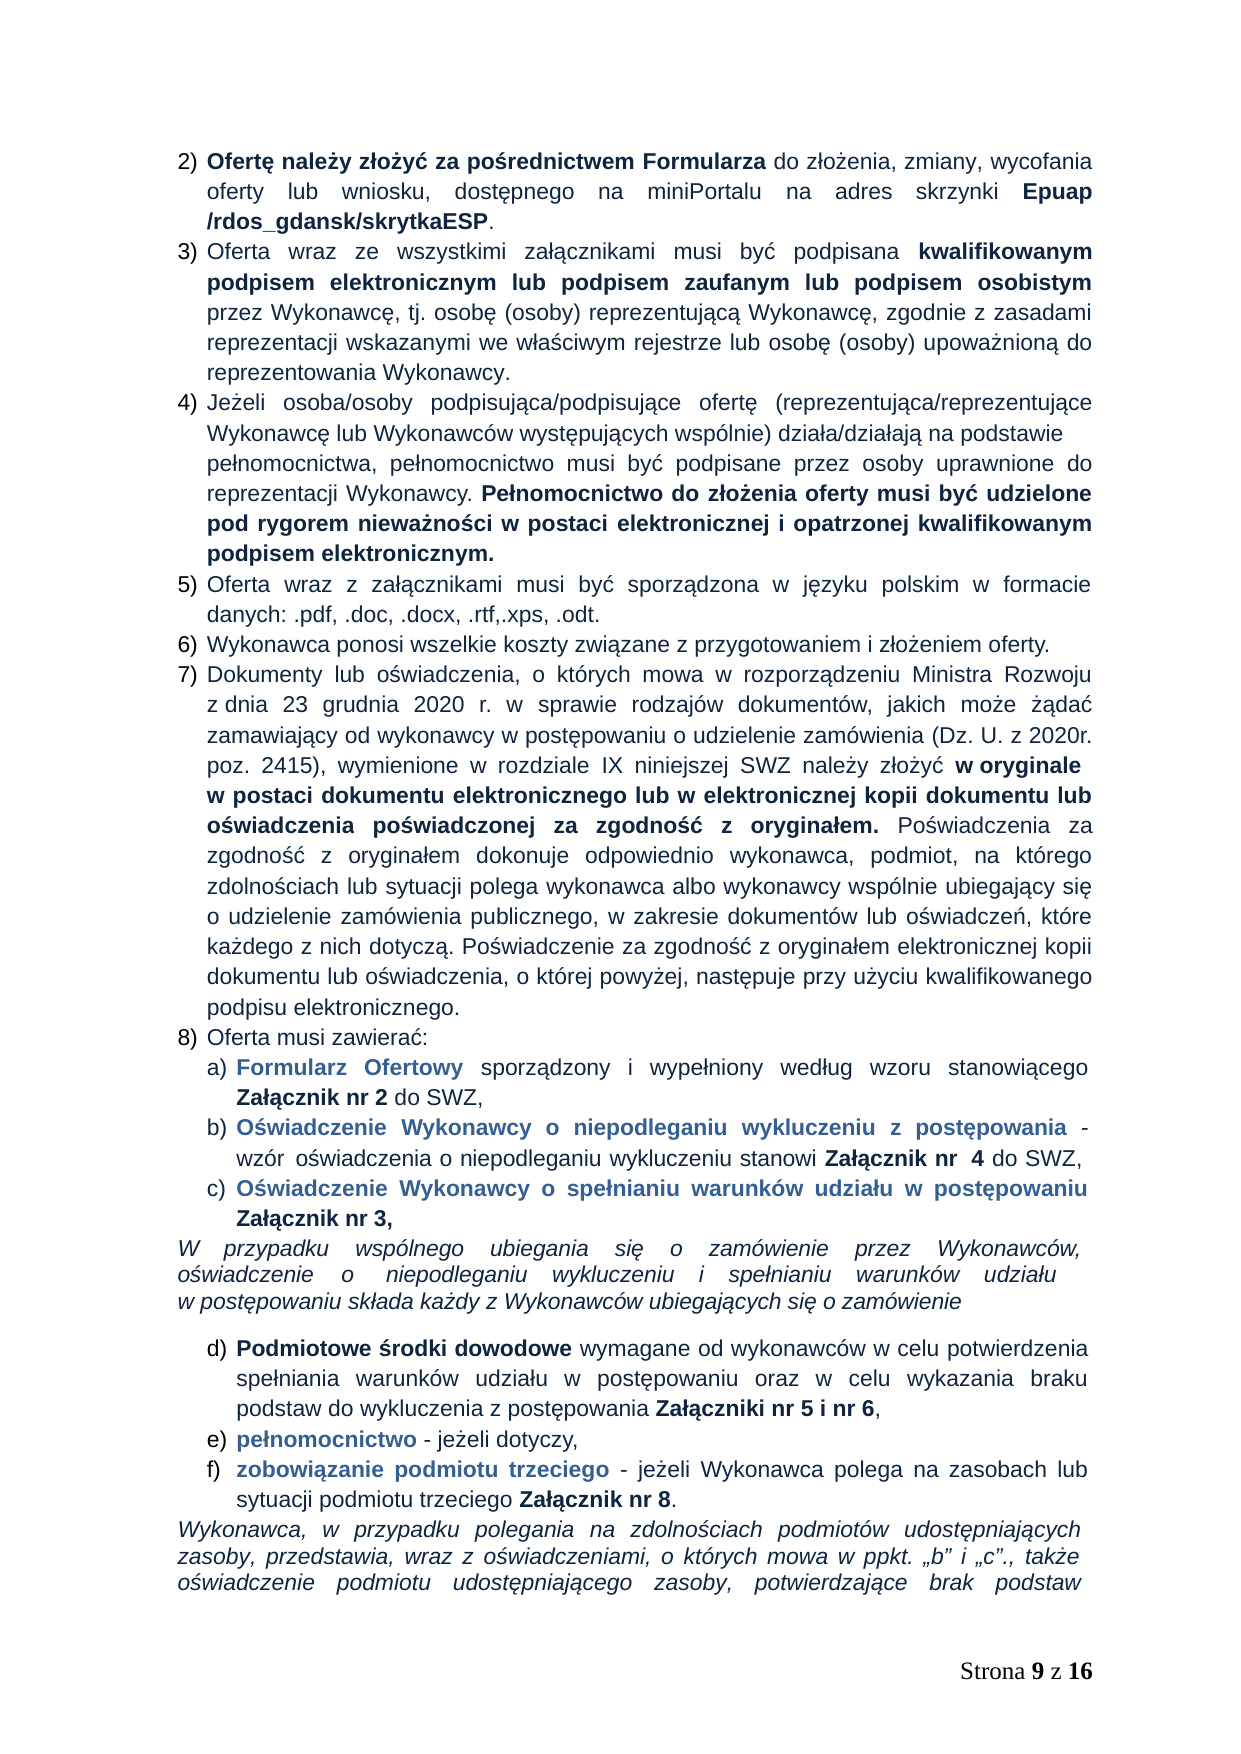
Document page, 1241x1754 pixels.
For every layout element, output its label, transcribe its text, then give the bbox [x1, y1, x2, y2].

text pełnomocnictwa, pełnomocnictwo musi być podpisane przez osoby uprawnione do reprezentacji Wykonawcy. Pełnomocnictwo do złożenia oferty musi być udzielone pod rygorem nieważności w postaci elektronicznej i opatrzonej kwalifikowanym podpisem elektronicznym. [207, 450, 1093, 567]
list Dokumenty lub oświadczenia, o których mowa w rozporządzeniu Ministra Rozwoju z dnia 23 grudnia 2020 r. w sprawie rodzajów dokumentów, jakich może żądać zamawiający od wykonawcy w postępowaniu o udzielenie zamówienia (Dz. U. z 2020r. poz. 2415), wymienione w rozdziale IX niniejszej SWZ należy złożyć w oryginale w postaci dokumentu elektronicznego lub w elektronicznej kopii dokumentu lub oświadczenia poświadczonej za zgodność z oryginałem. Poświadczenia za zgodność z oryginałem dokonuje odpowiednio wykonawca, podmiot, na którego zdolnościach lub sytuacji polega wykonawca albo wykonawcy wspólnie ubiegający się o udzielenie zamówienia publicznego, w zakresie dokumentów lub oświadczeń, które każdego z nich dotyczą. Poświadczenie za zgodność z oryginałem elektronicznej kopii dokumentu lub oświadczenia, o której powyżej, następuje przy użyciu kwalifikowanego podpisu elektronicznego. [177, 661, 1093, 1020]
text W przypadku wspólnego ubiegania się o zamówienie przez Wykonawców, oświadczenie o niepodleganiu wykluczeniu i spełnianiu warunków udziału w postępowaniu składa każdy z Wykonawców ubiegających się o zamówienie [177, 1235, 1081, 1314]
list pełnomocnictwo - jeżeli dotyczy, [417, 1426, 1088, 1452]
list Oświadczenie Wykonawcy o spełnianiu warunków udziału w postępowaniu Załącznik nr 3, [207, 1175, 1088, 1231]
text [177, 1516, 1081, 1595]
list Ofertę należy złożyć za pośrednictwem Formularza do złożenia, zmiany, wycofania oferty lub wniosku, dostępnego na miniPortalu na adres skrzynki Epuap /rdos_gdansk/skrytkaESP. [177, 148, 1093, 234]
list Formularz Ofertowy sporządzony i wypełniony według wzoru stanowiącego Załącznik nr 2 do SWZ, [207, 1054, 1088, 1110]
list Podmiotowe środki dowodowe wymagane od wykonawców w celu potwierdzenia spełniania warunków udziału w postępowaniu oraz w celu wykazania braku podstaw do wykluczenia z postępowania Załączniki nr 5 i nr 6, [207, 1335, 1088, 1422]
list Oświadczenie Wykonawcy o niepodleganiu wykluczeniu z postępowania - wzór oświadczenia o niepodleganiu wykluczeniu stanowi Załącznik nr 4 do SWZ, [207, 1114, 1088, 1171]
list Oferta wraz z załącznikami musi być sporządzona w języku polskim w formacie danych: .pdf, .doc, .docx, .rtf,.xps, .odt. [177, 571, 1093, 627]
list Wykonawca ponosi wszelkie koszty związane z przygotowaniem i złożeniem oferty. [177, 631, 1093, 657]
list Oferta wraz ze wszystkimi załącznikami musi być podpisana kwalifikowanym podpisem elektronicznym lub podpisem zaufanym lub podpisem osobistym przez Wykonawcę, tj. osobę (osoby) reprezentującą Wykonawcę, zgodnie z zasadami reprezentacji wskazanymi we właściwym rejestrze lub osobę (osoby) upoważnioną do reprezentowania Wykonawcy. [177, 238, 1093, 385]
list Jeżeli osoba/osoby podpisująca/podpisujące ofertę (reprezentująca/reprezentujące Wykonawcę lub Wykonawców występujących wspólnie) działa/działają na podstawie [177, 389, 1093, 446]
list Oferta musi zawierać: [177, 1024, 1093, 1050]
list zobowiązanie podmiotu trzeciego - jeżeli Wykonawca polega na zasobach lub sytuacji podmiotu trzeciego Załącznik nr 8. [207, 1456, 1088, 1512]
